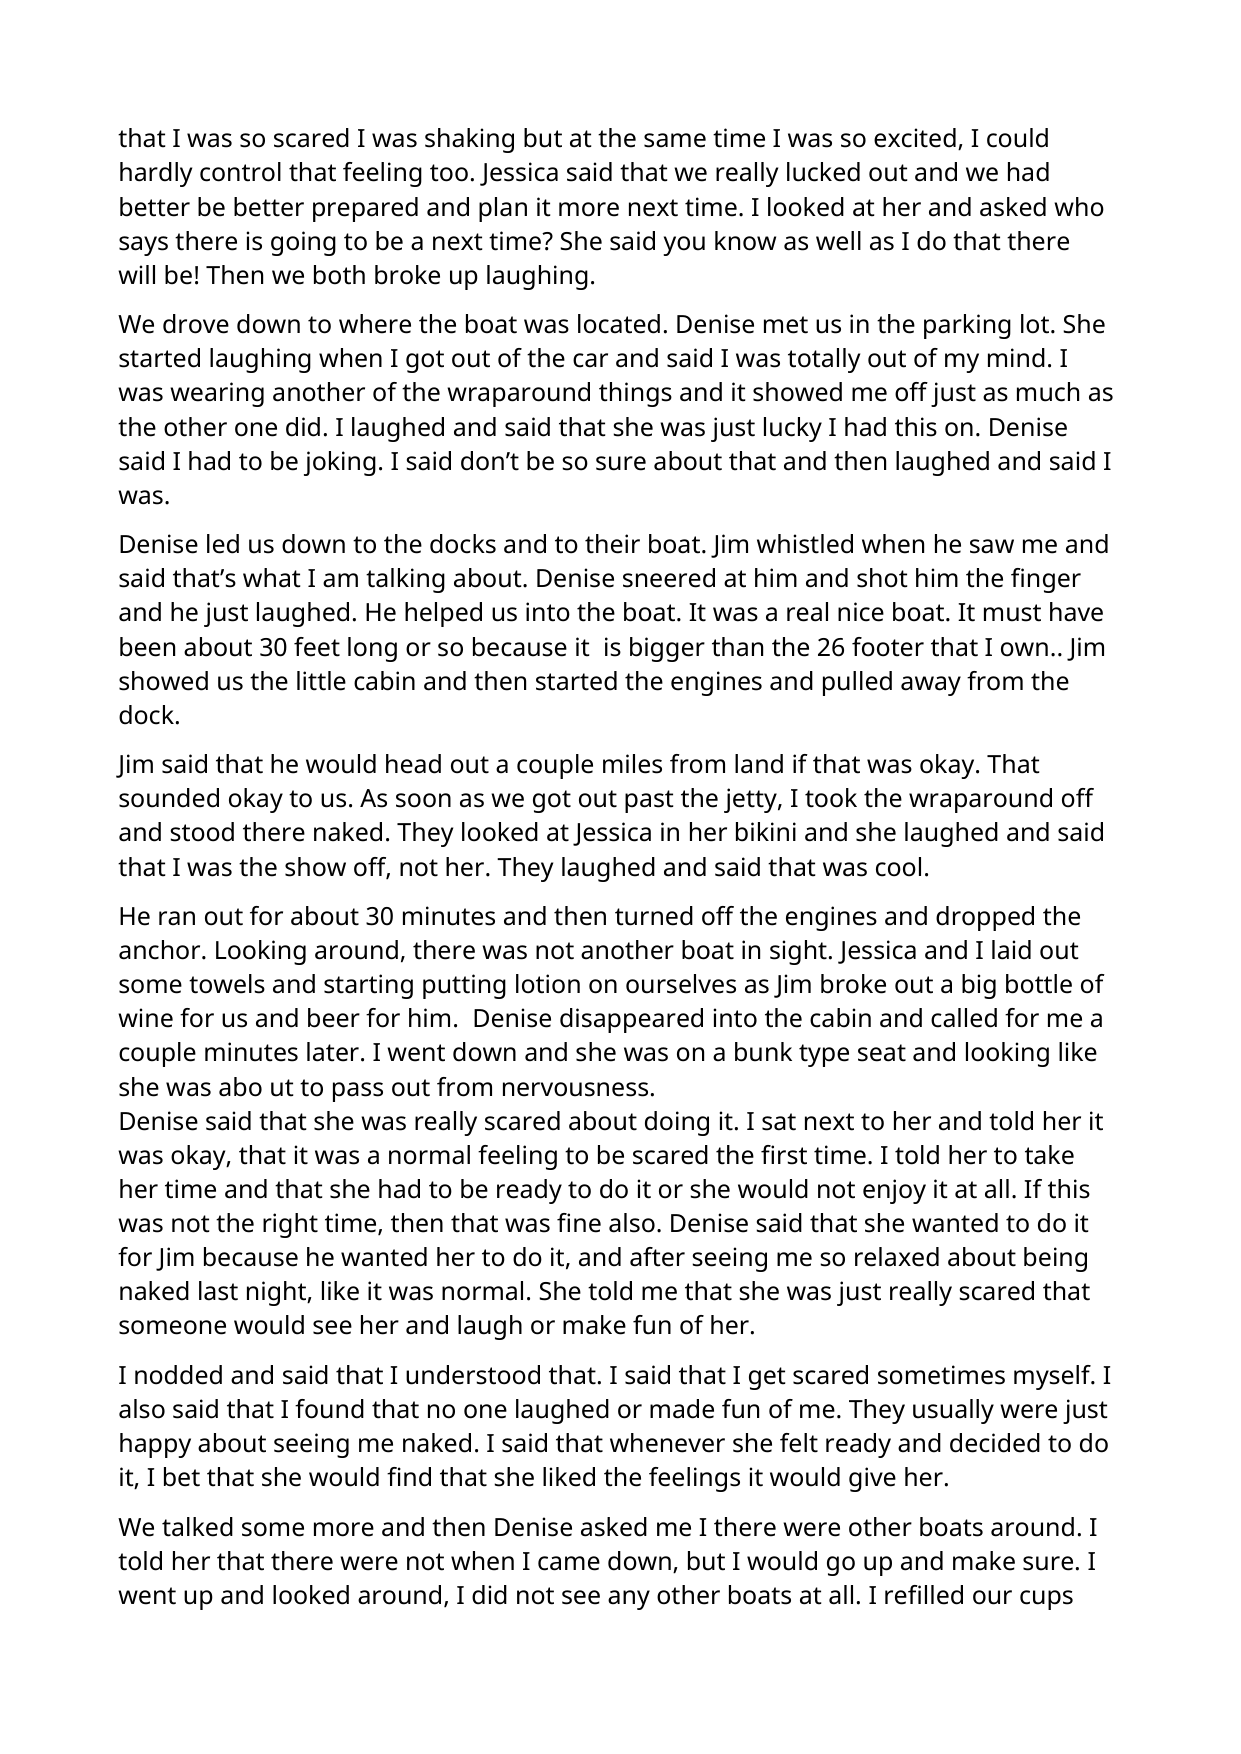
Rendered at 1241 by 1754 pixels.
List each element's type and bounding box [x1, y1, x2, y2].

table_cell [115, 118, 1119, 1614]
